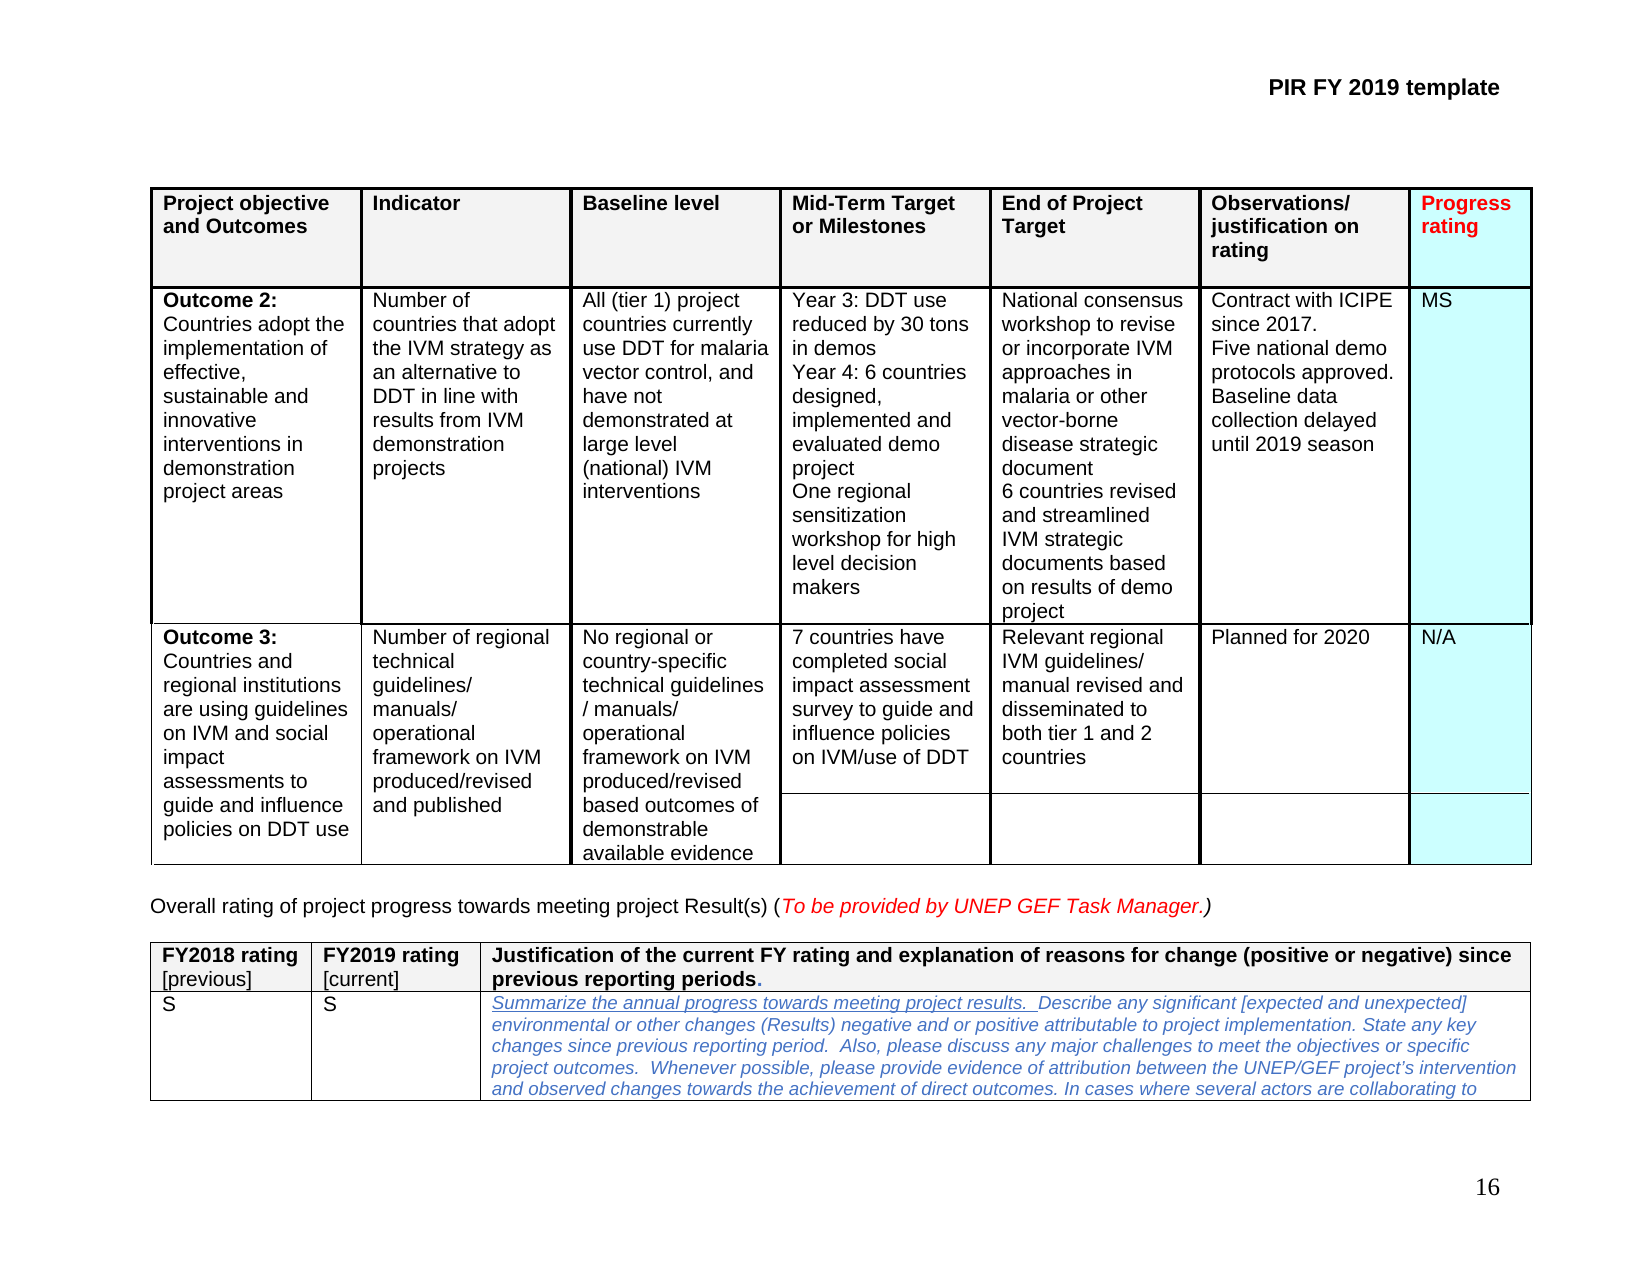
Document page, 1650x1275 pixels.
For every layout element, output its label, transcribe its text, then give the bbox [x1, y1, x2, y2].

table_cell Year 3: DDT use reduced by 30 tons in demos Year 4: 6 countries designed, implemented and evaluated demo project One regional sensitization workshop for high level decision makers [782, 289, 989, 623]
table_cell [992, 794, 1198, 864]
table_header Observations/ justification on rating [1202, 190, 1408, 286]
table_cell MS [1411, 289, 1530, 623]
table_header Progress rating [1411, 190, 1530, 286]
table_cell Outcome 2: Countries adopt the implementation of effective, sustainable and innovative interventions in demonstration project areas [153, 289, 360, 623]
table_header Mid-Term Target or Milestones [782, 190, 989, 286]
table_cell No regional or country-specific technical guidelines / manuals/ operational framework on IVM produced/revised based outcomes of demonstrable available evidence [573, 625, 779, 864]
table_cell Outcome 3: Countries and regional institutions are using guidelines on IVM and social impact assessments to guide and influence policies on DDT use [152, 623, 361, 864]
table_header End of Project Target [992, 190, 1198, 286]
table_cell Number of regional technical guidelines/ manuals/ operational framework on IVM produced/revised and published [362, 625, 569, 864]
text Overall rating of project progress towards meeting project Result(s) (To be provided by UNEP GEF Task Manager.) [150, 894, 1500, 918]
table_cell Contract with ICIPE since 2017. Five national demo protocols approved. Baseline data collection delayed until 2019 season [1202, 289, 1408, 623]
table_cell N/A [1411, 623, 1531, 792]
table_cell [1202, 794, 1408, 864]
table_cell All (tier 1) project countries currently use DDT for malaria vector control, and have not demonstrated at large level (national) IVM interventions [573, 289, 779, 623]
table_header Indicator [363, 190, 569, 286]
table_cell [1411, 793, 1531, 864]
table_cell National consensus workshop to revise or incorporate IVM approaches in malaria or other vector-borne disease strategic document 6 countries revised and streamlined IVM strategic documents based on results of demo project [992, 289, 1198, 623]
table_header Project objective and Outcomes [153, 190, 360, 286]
table_cell S [312, 992, 480, 1100]
table_header FY2018 rating [previous] [151, 943, 311, 991]
table_cell 7 countries have completed social impact assessment survey to guide and influence policies on IVM/use of DDT [782, 625, 989, 792]
table_header Baseline level [573, 190, 779, 286]
table_header Justification of the current FY rating and explanation of reasons for change (positive or negative) since previous reporting periods. [481, 943, 1530, 991]
table_cell Planned for 2020 [1202, 625, 1408, 792]
table_cell [782, 794, 989, 864]
table_cell Relevant regional IVM guidelines/ manual revised and disseminated to both tier 1 and 2 countries [992, 625, 1198, 792]
table_cell S [151, 992, 311, 1100]
table_header FY2019 rating [current] [312, 943, 480, 991]
table_cell Number of countries that adopt the IVM strategy as an alternative to DDT in line with results from IVM demonstration projects [363, 289, 569, 623]
